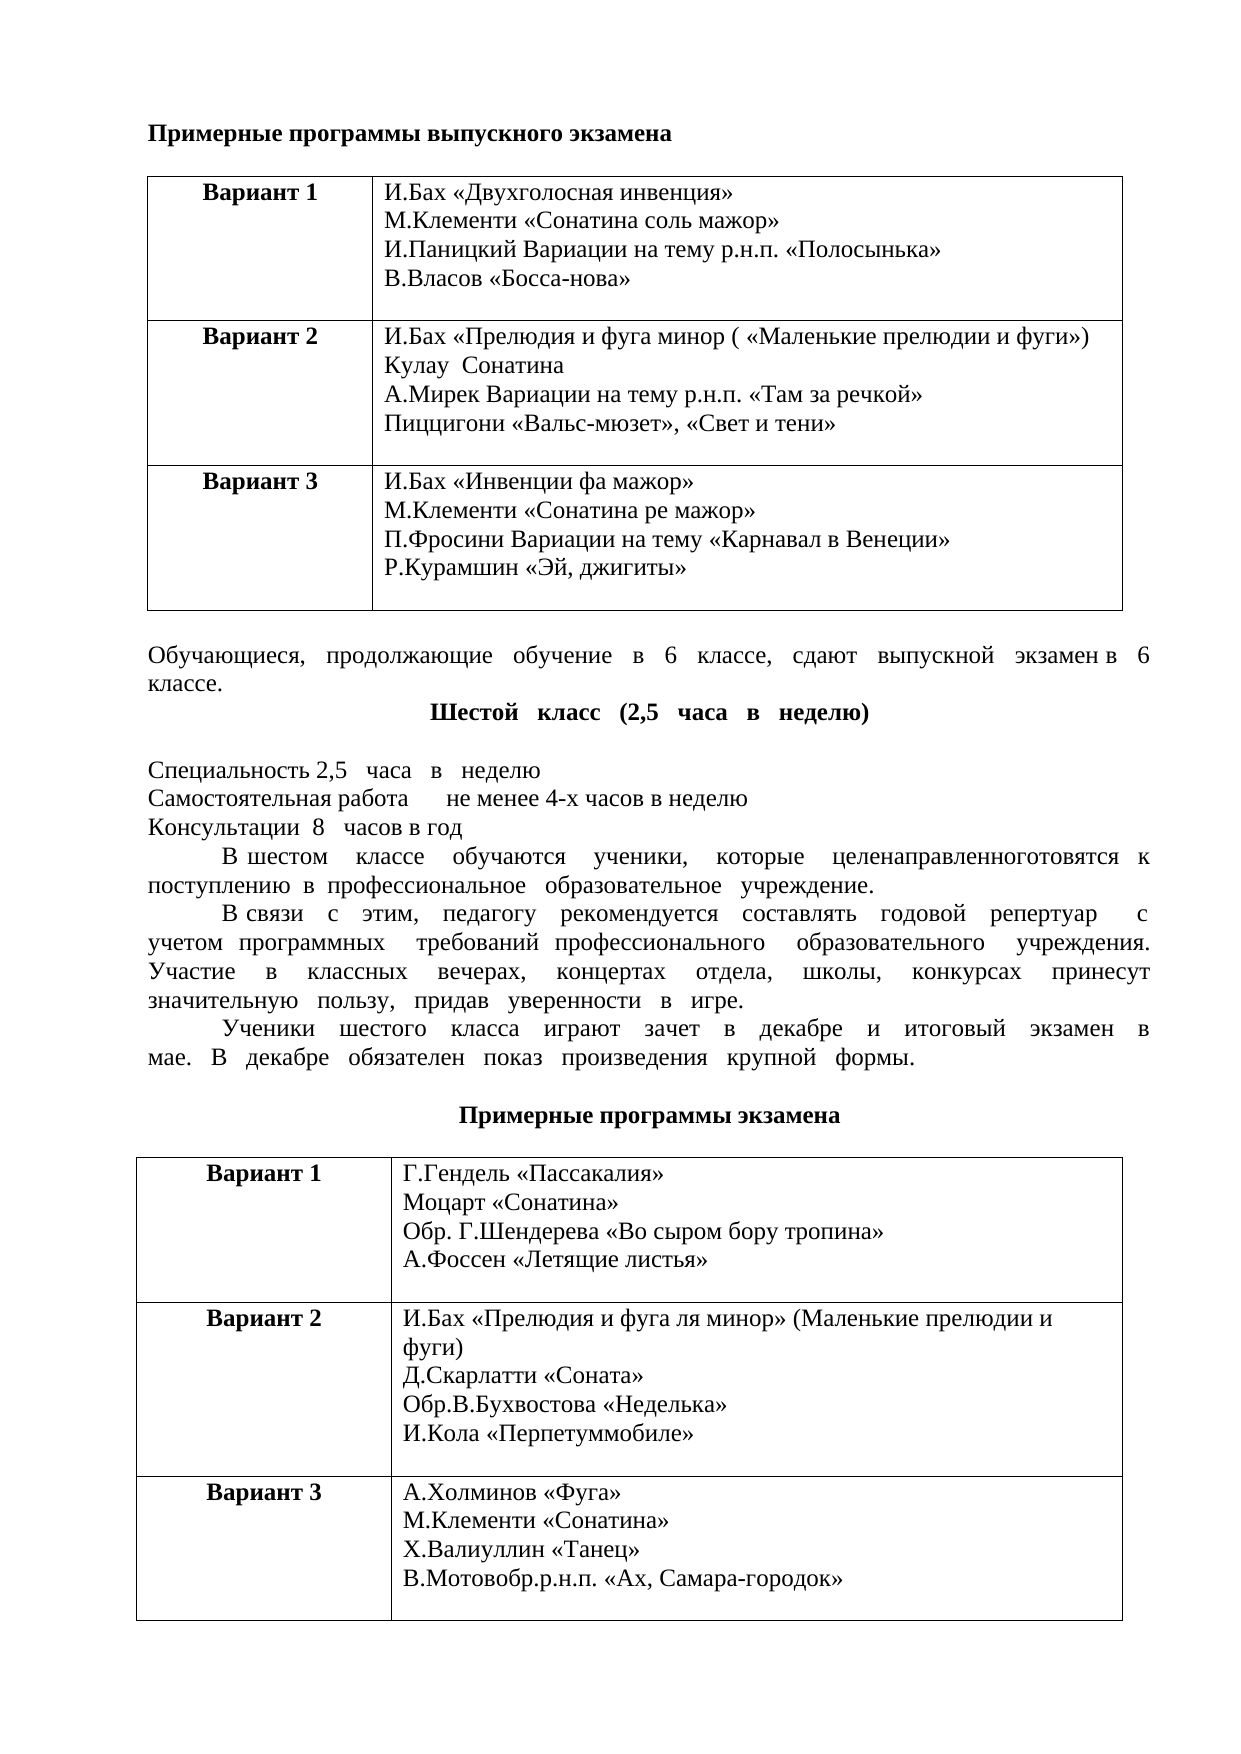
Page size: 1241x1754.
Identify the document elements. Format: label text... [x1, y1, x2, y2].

table_cell Вариант 2 [148, 321, 372, 465]
text Обучающиеся, продолжающие обучение в 6 классе, сдают выпускной экзамен в 6 классе. [148, 640, 1152, 697]
table_cell И.Бах «Инвенции фа мажор» М.Клементи «Сонатина ре мажор» П.Фросини Вариации на тему «Карнавал в Венеции» Р.Курамшин «Эй, джигиты» [373, 466, 1122, 610]
table_cell А.Холминов «Фуга» М.Клементи «Сонатина» Х.Валиуллин «Танец» В.Мотовобр.р.н.п. «Ах, Самара-городок» [392, 1477, 1122, 1620]
table_cell Вариант 3 [137, 1477, 391, 1620]
text Самостоятельная работа не менее 4-х часов в неделю [148, 783, 1152, 812]
table_header Вариант 1 [148, 177, 372, 320]
text Шестой класс (2,5 часа в неделю) [148, 697, 1152, 726]
table_header Вариант 1 [137, 1158, 391, 1302]
text Консультации 8 часов в год [148, 812, 1152, 841]
text Специальность 2,5 часа в неделю [148, 755, 1152, 783]
table_cell И.Бах «Прелюдия и фуга минор ( «Маленькие прелюдии и фуги») Кулау Сонатина А.Мирек Вариации на тему р.н.п. «Там за речкой» Пиццигони «Вальс-мюзет», «Свет и тени» [373, 321, 1122, 465]
text В шестом классе обучаются ученики, которые целенаправленноготовятся к поступлению в профессиональное образовательное учреждение. [148, 841, 1152, 898]
table_cell Вариант 2 [137, 1303, 391, 1476]
table_header И.Бах «Двухголосная инвенция» М.Клементи «Сонатина соль мажор» И.Паницкий Вариации на тему р.н.п. «Полосынька» В.Власов «Босса-нова» [373, 177, 1122, 320]
text В связи с этим, педагогу рекомендуется составлять годовой репертуар с учетом программных требований профессионального образовательного учреждения. Участие в классных вечерах, концертах отдела, школы, конкурсах принесут значительную пользу, придав уверенности в игре. [148, 898, 1152, 1013]
table_cell Вариант 3 [148, 466, 372, 610]
table_cell И.Бах «Прелюдия и фуга ля минор» (Маленькие прелюдии и фуги) Д.Скарлатти «Соната» Обр.В.Бухвостова «Неделька» И.Кола «Перпетуммобиле» [392, 1303, 1122, 1476]
text Примерные программы экзамена [148, 1100, 1152, 1128]
table_header Г.Гендель «Пассакалия» Моцарт «Сонатина» Обр. Г.Шендерева «Во сыром бору тропина» А.Фоссен «Летящие листья» [392, 1158, 1122, 1302]
text Примерные программы выпускного экзамена [148, 118, 1152, 147]
text Ученики шестого класса играют зачет в декабре и итоговый экзамен в мае. В декабре обязателен показ произведения крупной формы. [148, 1013, 1152, 1071]
